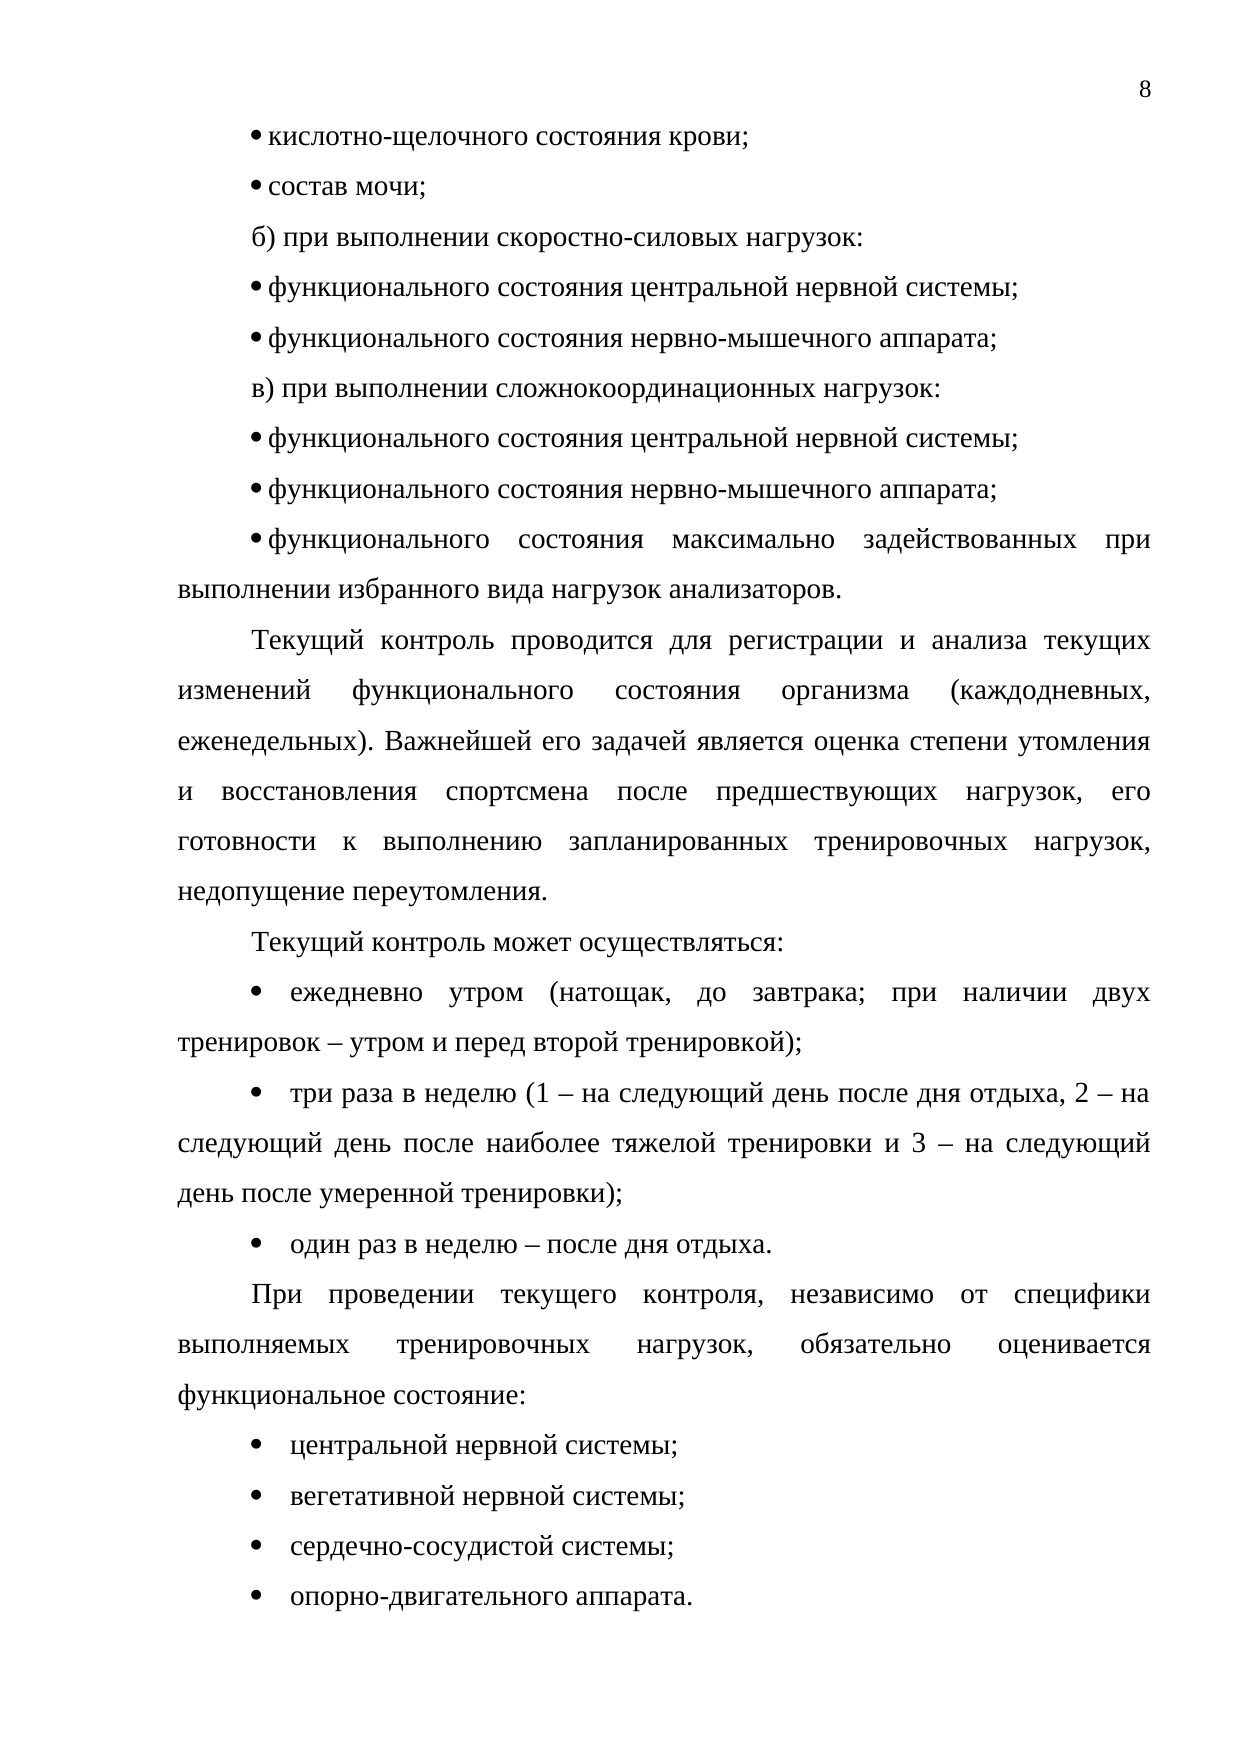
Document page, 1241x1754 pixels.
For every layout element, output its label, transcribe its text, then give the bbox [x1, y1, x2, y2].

list три раза в неделю (1 – на следующий день после дня отдыха, 2 – на следующий день после наиболее тяжелой тренировки и 3 – на следующий день после умеренной тренировки); [177, 1075, 1152, 1209]
list сердечно-сосудистой системы; [177, 1528, 1152, 1562]
list функционального состояния центральной нервной системы; [177, 269, 1152, 303]
list функционального состояния нервно-мышечного аппарата; [177, 471, 1152, 504]
list функционального состояния максимально задействованных при выполнении избранного вида нагрузок анализаторов. [177, 521, 1152, 605]
text в) при выполнении сложнокоординационных нагрузок: [177, 370, 1152, 404]
list состав мочи; [177, 168, 1152, 202]
list функционального состояния центральной нервной системы; [177, 420, 1152, 454]
list функционального состояния нервно-мышечного аппарата; [177, 320, 1152, 353]
list кислотно-щелочного состояния крови; [177, 118, 1152, 152]
list вегетативной нервной системы; [177, 1478, 1152, 1511]
list центральной нервной системы; [177, 1427, 1152, 1461]
list один раз в неделю – после дня отдыха. [177, 1226, 1152, 1259]
text При проведении текущего контроля, независимо от специфики выполняемых тренировочных нагрузок, обязательно оценивается функциональное состояние: [177, 1276, 1152, 1411]
text Текущий контроль проводится для регистрации и анализа текущих изменений функционального состояния организма (каждодневных, еженедельных). Важнейшей его задачей является оценка степени утомления и восстановления спортсмена после предшествующих нагрузок, его готовности к выполнению запланированных тренировочных нагрузок, недопущение переутомления. [177, 622, 1152, 907]
text б) при выполнении скоростно-силовых нагрузок: [177, 219, 1152, 252]
list опорно-двигательного аппарата. [177, 1578, 1152, 1612]
text Текущий контроль может осуществляться: [177, 924, 1152, 957]
list ежедневно утром (натощак, до завтрака; при наличии двух тренировок – утром и перед второй тренировкой); [177, 974, 1152, 1058]
